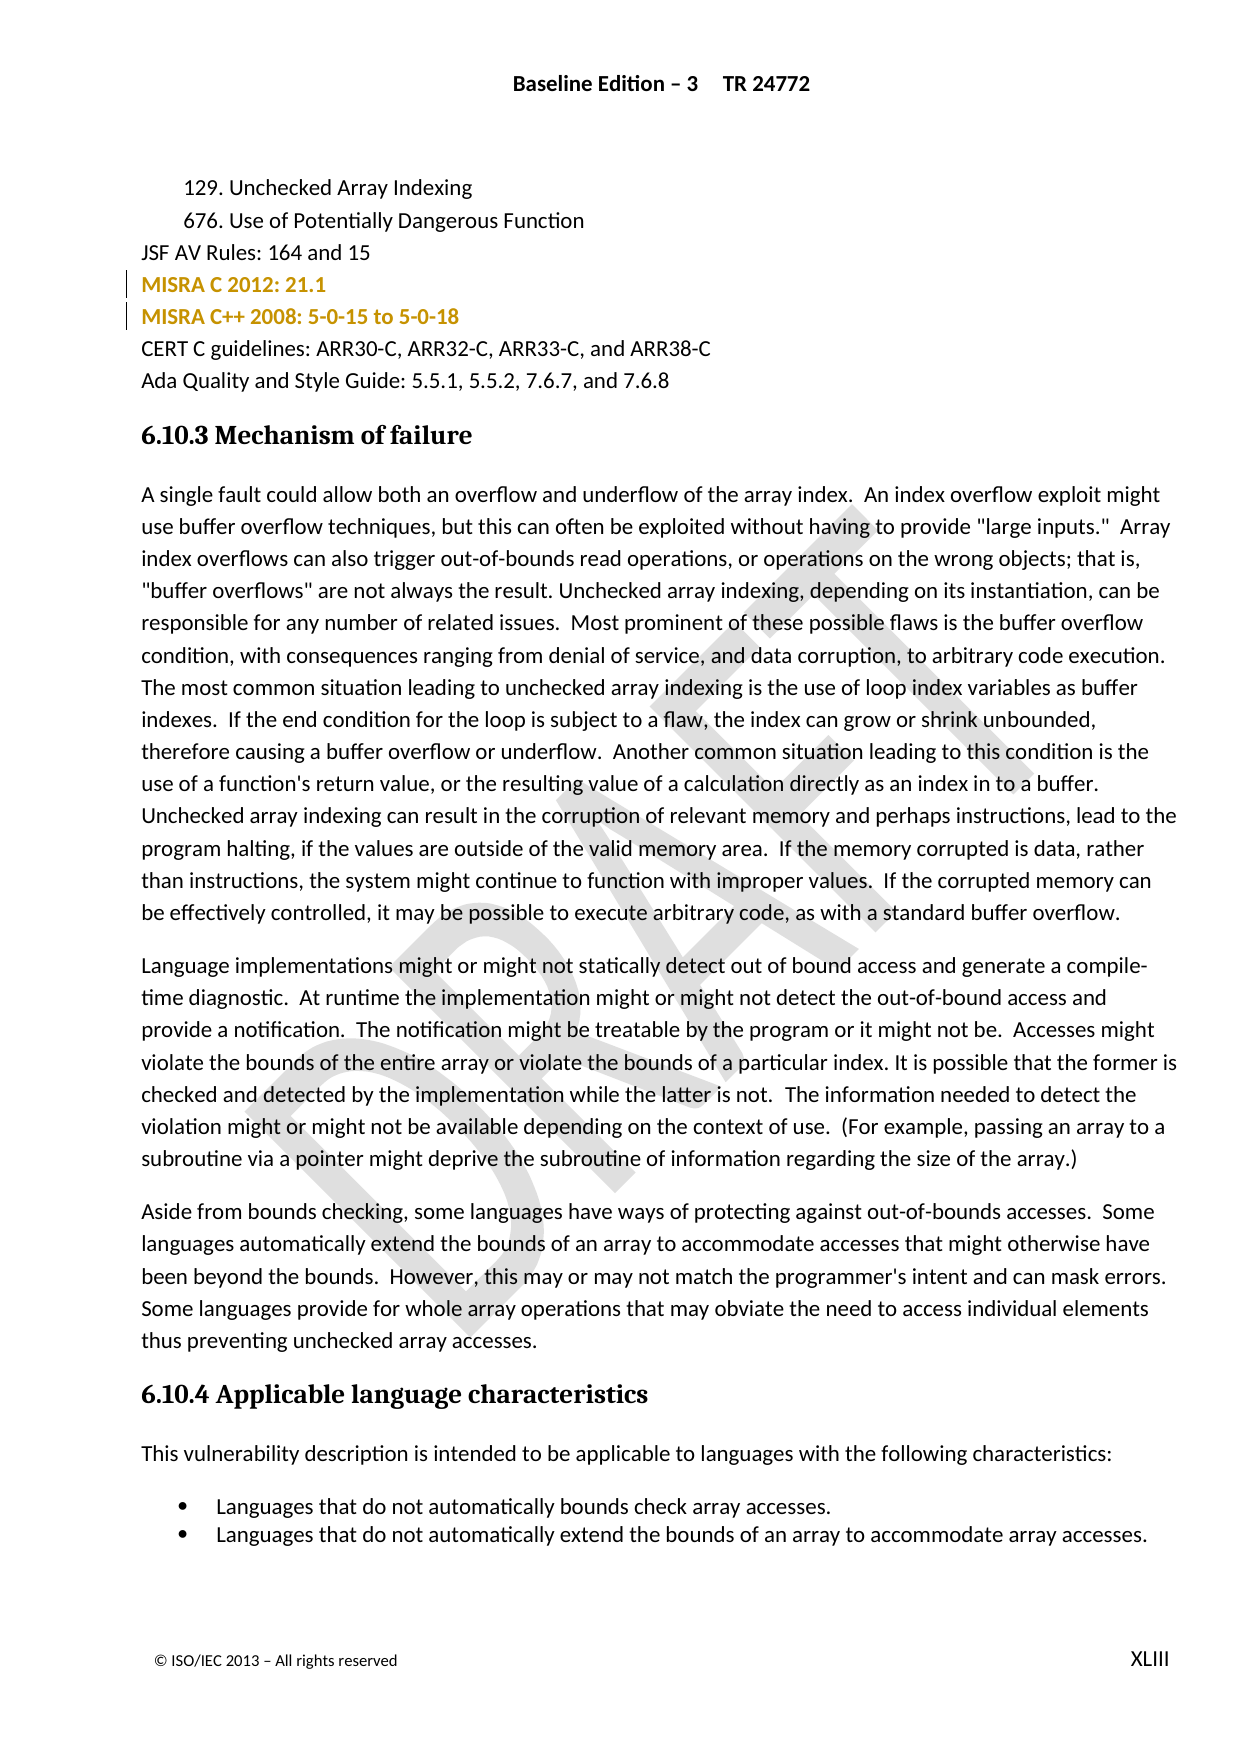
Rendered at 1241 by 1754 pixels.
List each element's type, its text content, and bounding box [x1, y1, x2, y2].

text Ada Quality and Style Guide: 5.5.1, 5.5.2, 7.6.7, and 7.6.8 [141, 367, 1182, 395]
list Languages that do not automatically bounds check array accesses. [178, 1492, 1182, 1520]
list Languages that do not automatically extend the bounds of an array to accommodate array accesses. [178, 1520, 1182, 1548]
text This vulnerability description is intended to be applicable to languages with the following characteristics: [141, 1439, 1182, 1467]
subtitle 6.10.4 Applicable language characteristics [141, 1379, 1182, 1410]
text MISRA C++ 2008: 5-0-15 to 5-0-18 [141, 302, 1182, 330]
text Aside from bounds checking, some languages have ways of protecting against out-of-bounds accesses. Some languages automatically extend the bounds of an array to accommodate accesses that might otherwise have been beyond the bounds. However, this may or may not match the programmer's intent and can mask errors. Some languages provide for whole array operations that may obviate the need to access individual elements thus preventing unchecked array accesses. [141, 1197, 1182, 1354]
text 129. Unchecked Array Indexing [183, 173, 1182, 202]
subtitle 6.10.3 Mechanism of failure [141, 420, 1182, 451]
text MISRA C 2012: 21.1 [141, 270, 1182, 298]
text A single fault could allow both an overflow and underflow of the array index. An index overflow exploit might use buffer overflow techniques, but this can often be exploited without having to provide "large inputs." Array index overflows can also trigger out-of-bounds read operations, or operations on the wrong objects; that is, "buffer overflows" are not always the result. Unchecked array indexing, depending on its instantiation, can be responsible for any number of related issues. Most prominent of these possible flaws is the buffer overflow condition, with consequences ranging from denial of service, and data corruption, to arbitrary code execution. The most common situation leading to unchecked array indexing is the use of loop index variables as buffer indexes. If the end condition for the loop is subject to a flaw, the index can grow or shrink unbounded, therefore causing a buffer overflow or underflow. Another common situation leading to this condition is the use of a function's return value, or the resulting value of a calculation directly as an index in to a buffer. Unchecked array indexing can result in the corruption of relevant memory and perhaps instructions, lead to the program halting, if the values are outside of the valid memory area. If the memory corrupted is data, rather than instructions, the system might continue to function with improper values. If the corrupted memory can be effectively controlled, it may be possible to execute arbitrary code, as with a standard buffer overflow. [141, 480, 1182, 926]
text 676. Use of Potentially Dangerous Function [183, 206, 1182, 234]
text Language implementations might or might not statically detect out of bound access and generate a compile-time diagnostic. At runtime the implementation might or might not detect the out-of-bound access and provide a notification. The notification might be treatable by the program or it might not be. Accesses might violate the bounds of the entire array or violate the bounds of a particular index. It is possible that the former is checked and detected by the implementation while the latter is not. The information needed to detect the violation might or might not be available depending on the context of use. (For example, passing an array to a subroutine via a pointer might deprive the subroutine of information regarding the size of the array.) [141, 951, 1182, 1172]
text CERT C guidelines: ARR30-C, ARR32-C, ARR33-C, and ARR38-C [141, 334, 1182, 362]
text JSF AV Rules: 164 and 15 [141, 238, 1182, 266]
